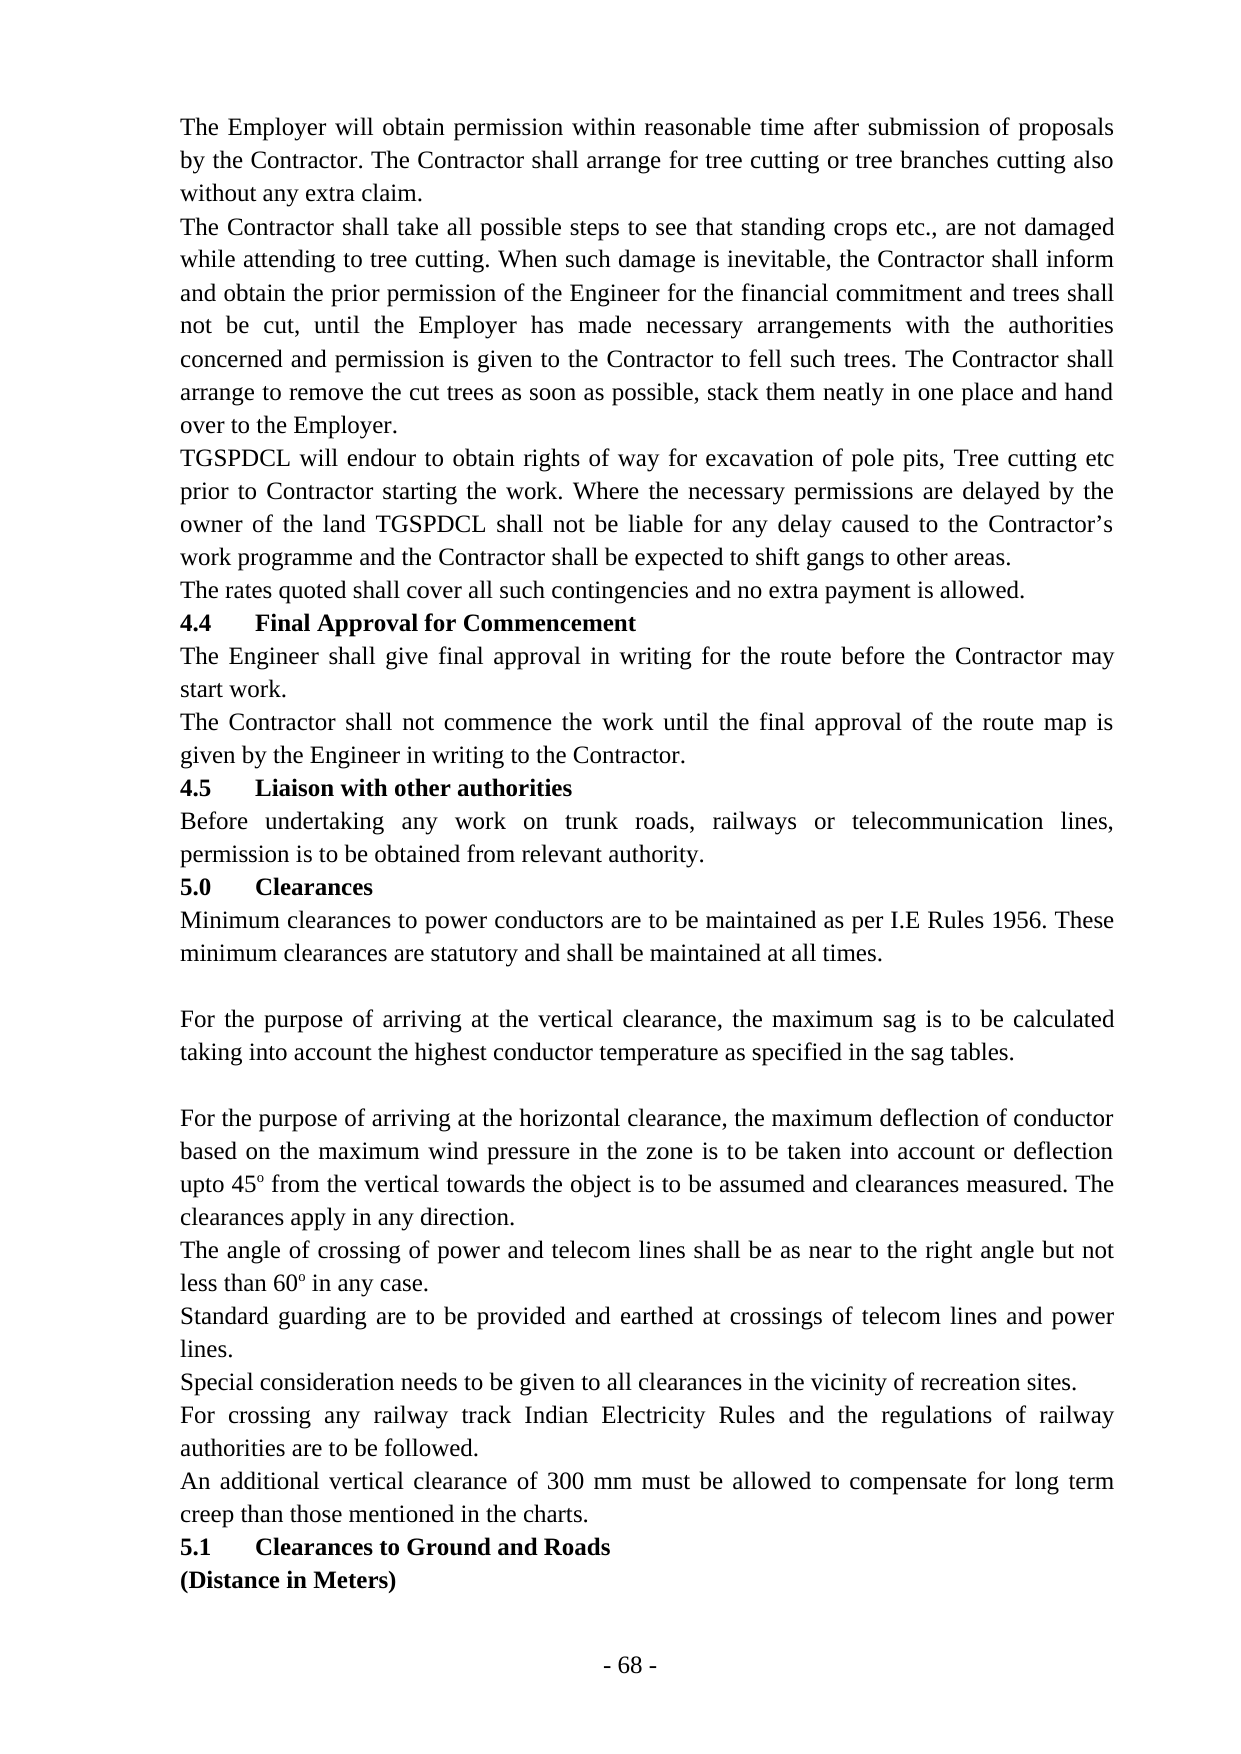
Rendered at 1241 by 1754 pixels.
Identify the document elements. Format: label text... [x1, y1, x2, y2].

text For crossing any railway track Indian Electricity Rules and the regulations of railway authorities are to be followed. [180, 1400, 1115, 1462]
text The rates quoted shall cover all such contingencies and no extra payment is allowed. [180, 575, 1115, 603]
text 5.0 Clearances [180, 872, 1115, 901]
text An additional vertical clearance of 300 mm must be allowed to compensate for long term creep than those mentioned in the charts. [180, 1466, 1115, 1528]
text For the purpose of arriving at the vertical clearance, the maximum sag is to be calculated taking into account the highest conductor temperature as specified in the sag tables. [180, 1004, 1115, 1066]
text TGSPDCL will endour to obtain rights of way for excavation of pole pits, Tree cutting etc prior to Contractor starting the work. Where the necessary permissions are delayed by the owner of the land TGSPDCL shall not be liable for any delay caused to the Contractor’s work programme and the Contractor shall be expected to shift gangs to other areas. [180, 443, 1115, 571]
text The Contractor shall not commence the work until the final approval of the route map is given by the Engineer in writing to the Contractor. [180, 707, 1115, 769]
text The Engineer shall give final approval in writing for the route before the Contractor may start work. [180, 641, 1115, 703]
text 4.4 Final Approval for Commencement [180, 608, 1115, 637]
text The Employer will obtain permission within reasonable time after submission of proposals by the Contractor. The Contractor shall arrange for tree cutting or tree branches cutting also without any extra claim. [180, 112, 1115, 207]
text For the purpose of arriving at the horizontal clearance, the maximum deflection of conductor based on the maximum wind pressure in the zone is to be taken into account or deflection upto 45o from the vertical towards the object is to be assumed and clearances measured. The clearances apply in any direction. [180, 1103, 1115, 1231]
text Before undertaking any work on trunk roads, railways or telecommunication lines, permission is to be obtained from relevant authority. [180, 806, 1115, 868]
text Minimum clearances to power conductors are to be maintained as per I.E Rules 1956. These minimum clearances are statutory and shall be maintained at all times. [180, 905, 1115, 967]
text 4.5 Liaison with other authorities [180, 773, 1115, 802]
text The Contractor shall take all possible steps to see that standing crops etc., are not damaged while attending to tree cutting. When such damage is inevitable, the Contractor shall inform and obtain the prior permission of the Engineer for the financial commitment and trees shall not be cut, until the Employer has made necessary arrangements with the authorities concerned and permission is given to the Contractor to fell such trees. The Contractor shall arrange to remove the cut trees as soon as possible, stack them neatly in one place and hand over to the Employer. [180, 212, 1115, 438]
text The angle of crossing of power and telecom lines shall be as near to the right angle but not less than 60o in any case. [180, 1235, 1115, 1297]
text Standard guarding are to be provided and earthed at crossings of telecom lines and power lines. [180, 1301, 1115, 1363]
text 5.1 Clearances to Ground and Roads [180, 1532, 1115, 1561]
text (Distance in Meters) [180, 1565, 1115, 1594]
text Special consideration needs to be given to all clearances in the vicinity of recreation sites. [180, 1367, 1115, 1396]
